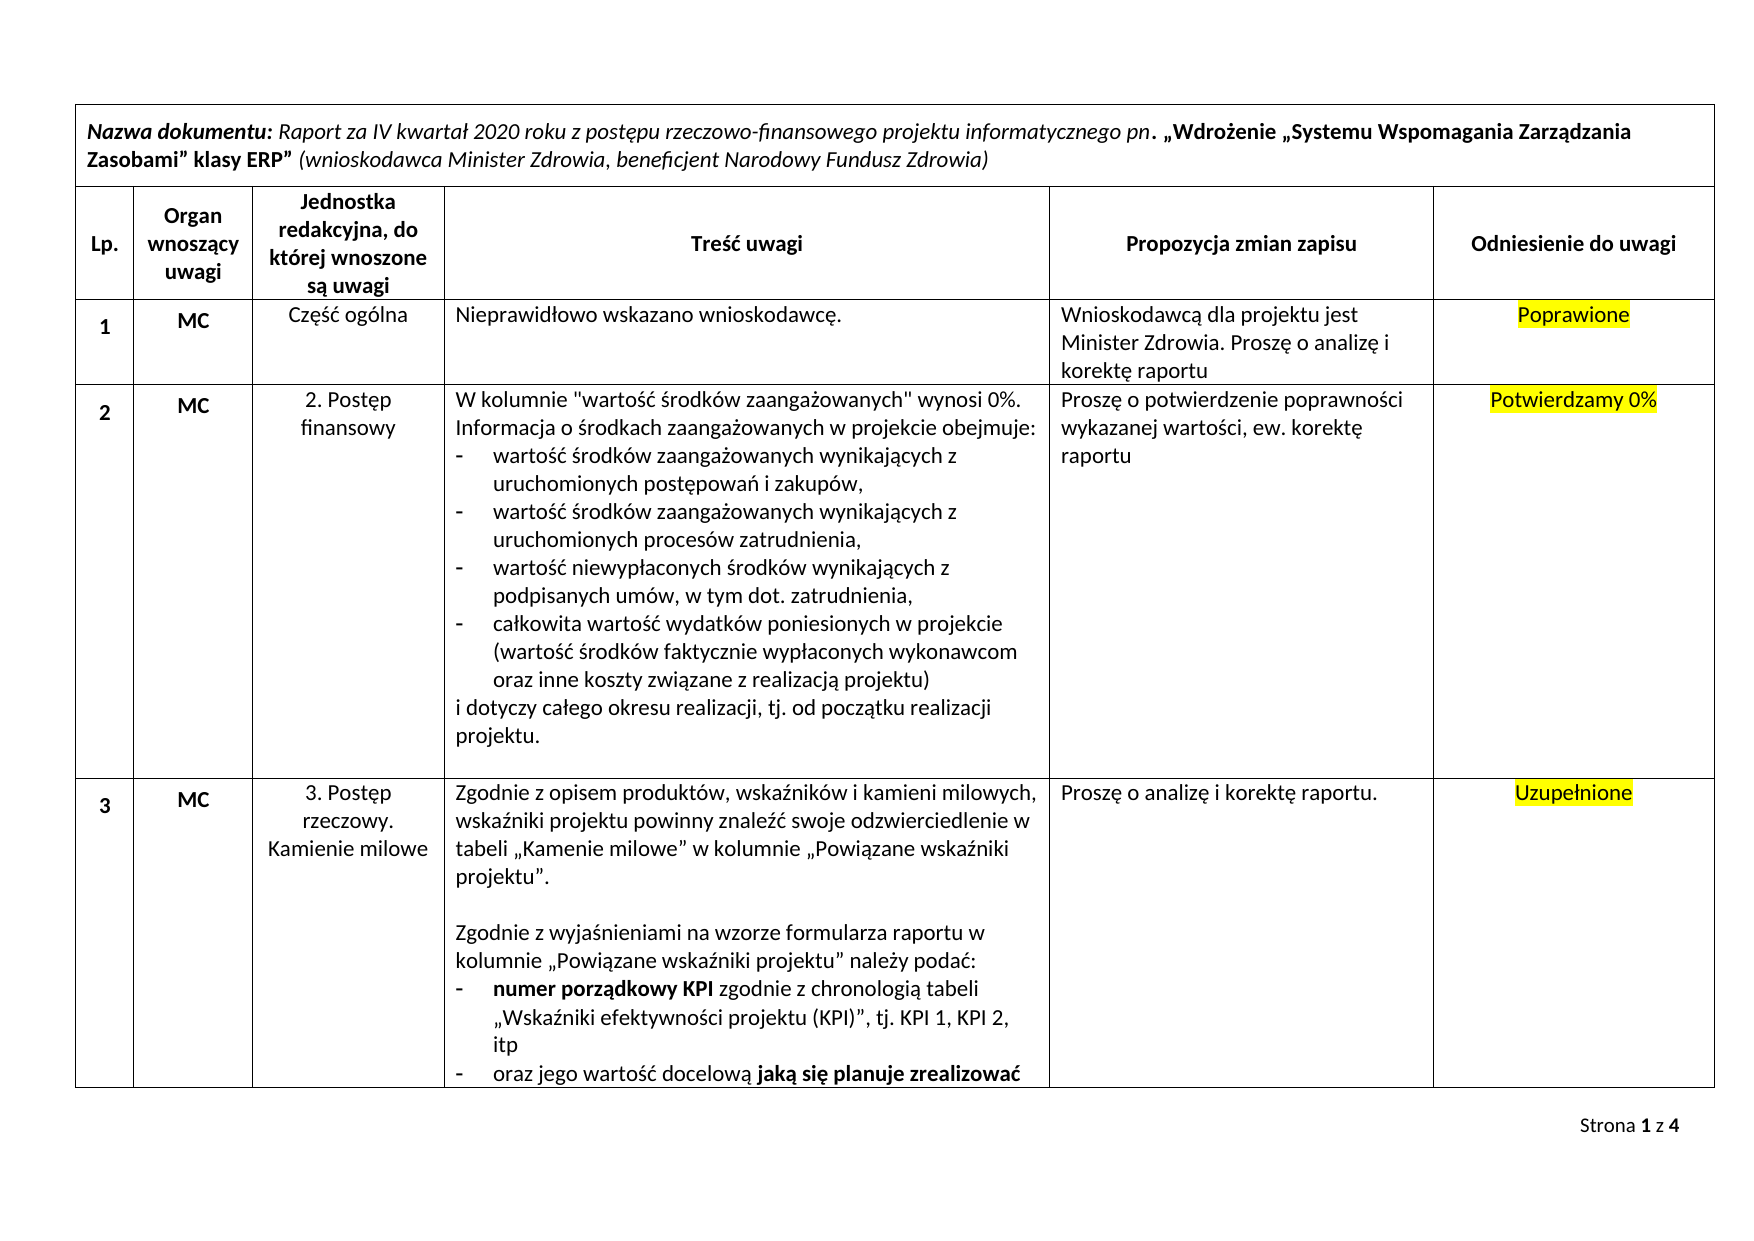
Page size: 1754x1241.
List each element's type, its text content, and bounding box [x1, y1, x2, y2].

table_cell Część ogólna [253, 300, 444, 384]
table_cell 2. Postęp finansowy [253, 385, 444, 777]
table_cell Wnioskodawcą dla projektu jest Minister Zdrowia. Proszę o analizę i korektę raportu [1050, 300, 1433, 384]
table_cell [253, 779, 444, 1087]
table_cell Jednostka redakcyjna, do której wnoszone są uwagi [253, 187, 444, 299]
table_cell Treść uwagi [445, 187, 1049, 299]
table_cell 2 [76, 385, 133, 777]
table_cell 3 [76, 779, 133, 1087]
table_cell Potwierdzamy 0% [1434, 385, 1714, 777]
table_cell Odniesienie do uwagi [1434, 187, 1714, 299]
table_cell Proszę o potwierdzenie poprawności wykazanej wartości, ew. korektę raportu [1050, 385, 1433, 777]
table_cell Uzupełnione [1434, 779, 1714, 1087]
table_cell Organ wnoszący uwagi [134, 187, 252, 299]
table_header Nazwa dokumentu: Raport za IV kwartał 2020 roku z postępu rzeczowo-finansowego projektu informatycznego pn. „Wdrożenie „Systemu Wspomagania Zarządzania Zasobami” klasy ERP” (wnioskodawca Minister Zdrowia, beneficjent Narodowy Fundusz Zdrowia) [76, 105, 1714, 186]
table_cell Nieprawidłowo wskazano wnioskodawcę. [445, 300, 1049, 384]
table_cell MC [134, 300, 252, 384]
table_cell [445, 779, 1049, 1087]
table_cell Poprawione [1434, 300, 1714, 384]
table_cell MC [134, 385, 252, 777]
table_cell 1 [76, 300, 133, 384]
table_cell Propozycja zmian zapisu [1050, 187, 1433, 299]
table_cell MC [134, 779, 252, 1087]
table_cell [1050, 779, 1433, 1087]
table_cell Lp. [76, 187, 133, 299]
table_cell W kolumnie "wartość środków zaangażowanych" wynosi 0%. Informacja o środkach zaangażowanych w projekcie obejmuje: wartość środków zaangażowanych wynikających z uruchomionych postępowań i zakupów, wartość środków zaangażowanych wynikających z uruchomionych procesów zatrudnienia, wartość niewypłaconych środków wynikających z podpisanych umów, w tym dot. zatrudnienia, całkowita wartość wydatków poniesionych w projekcie (wartość środków faktycznie wypłaconych wykonawcom oraz inne koszty związane z realizacją projektu) i dotyczy całego okresu realizacji, tj. od początku realizacji projektu. [445, 385, 1049, 777]
